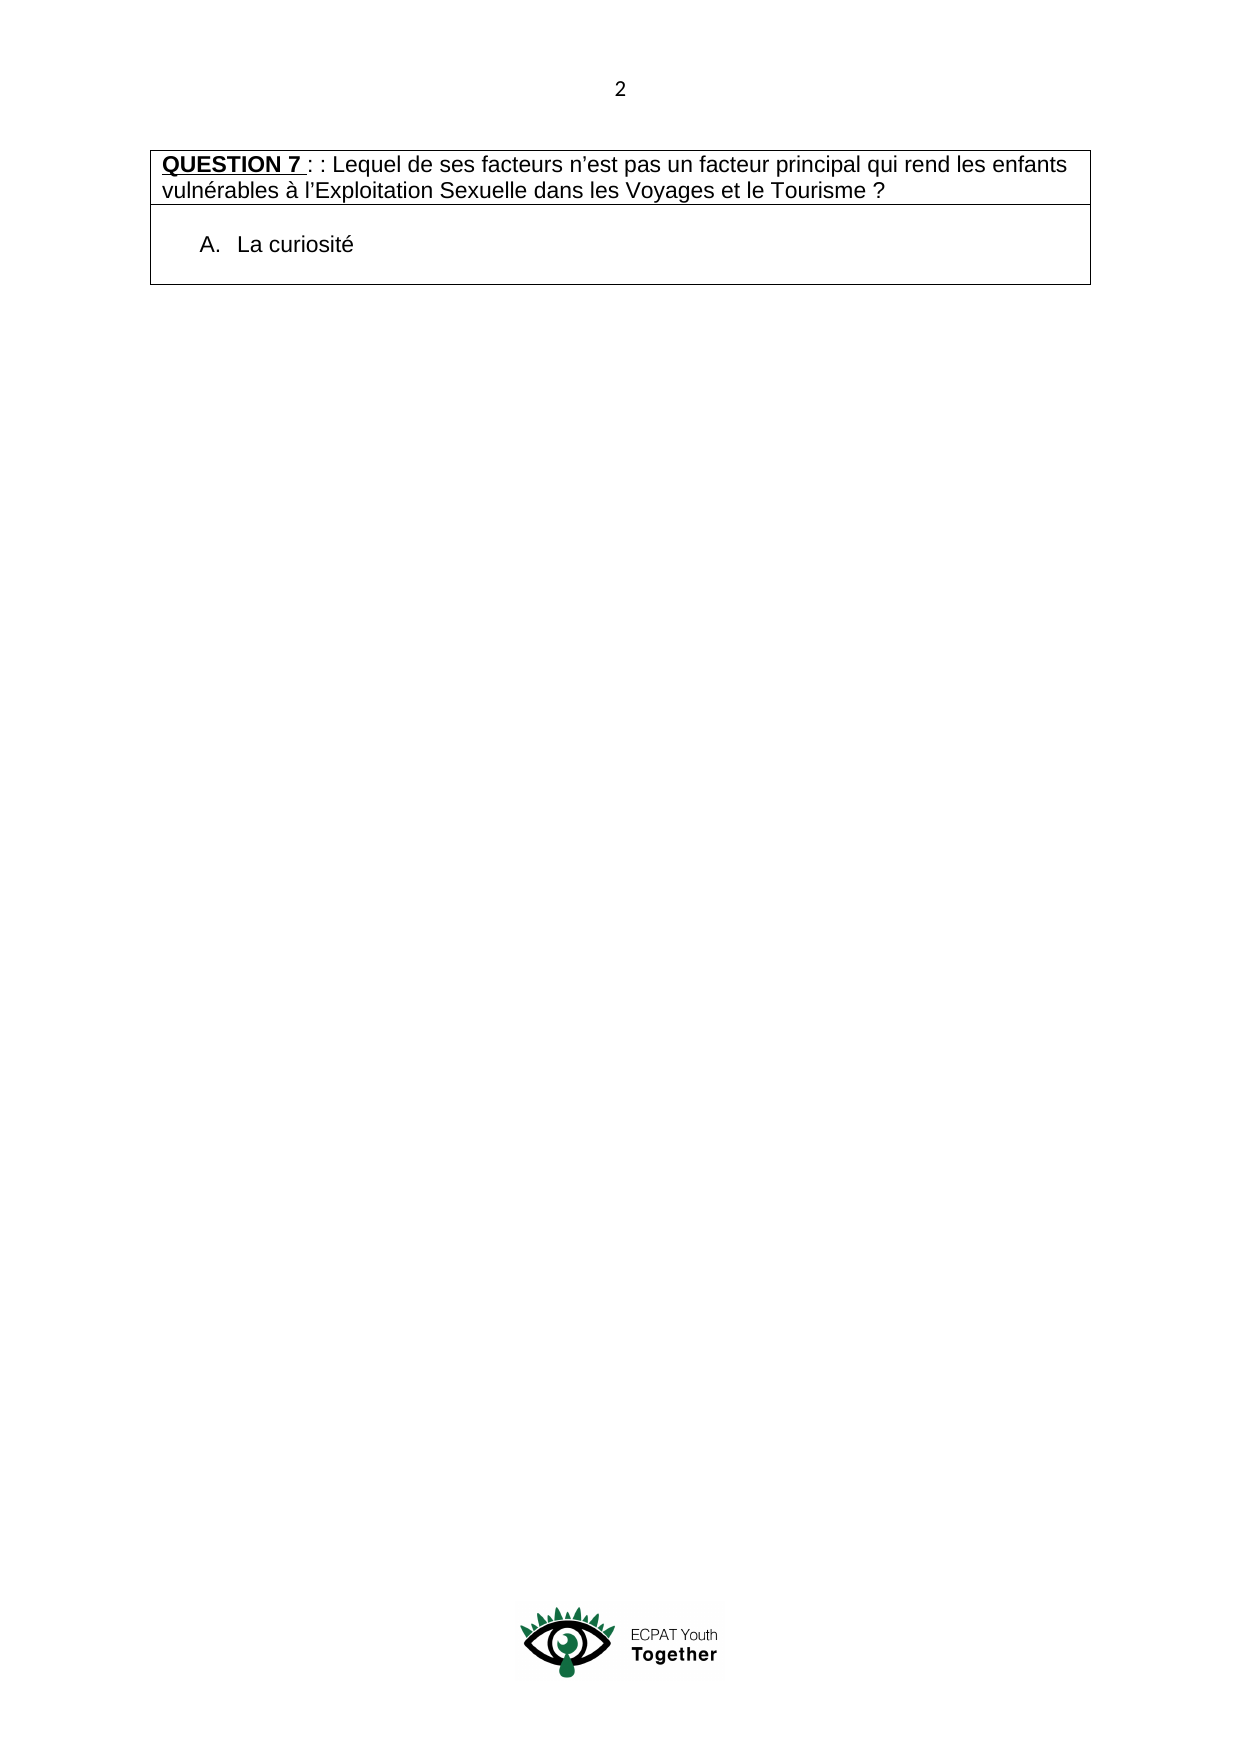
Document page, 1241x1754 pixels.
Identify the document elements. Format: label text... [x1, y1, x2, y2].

picture [515, 1601, 725, 1681]
table_header QUESTION 7 : : Lequel de ses facteurs n’est pas un facteur principal qui rend les enfants vulnérables à l’Exploitation Sexuelle dans les Voyages et le Tourisme ? [151, 151, 1090, 204]
table_cell La curiosité [151, 205, 1090, 284]
